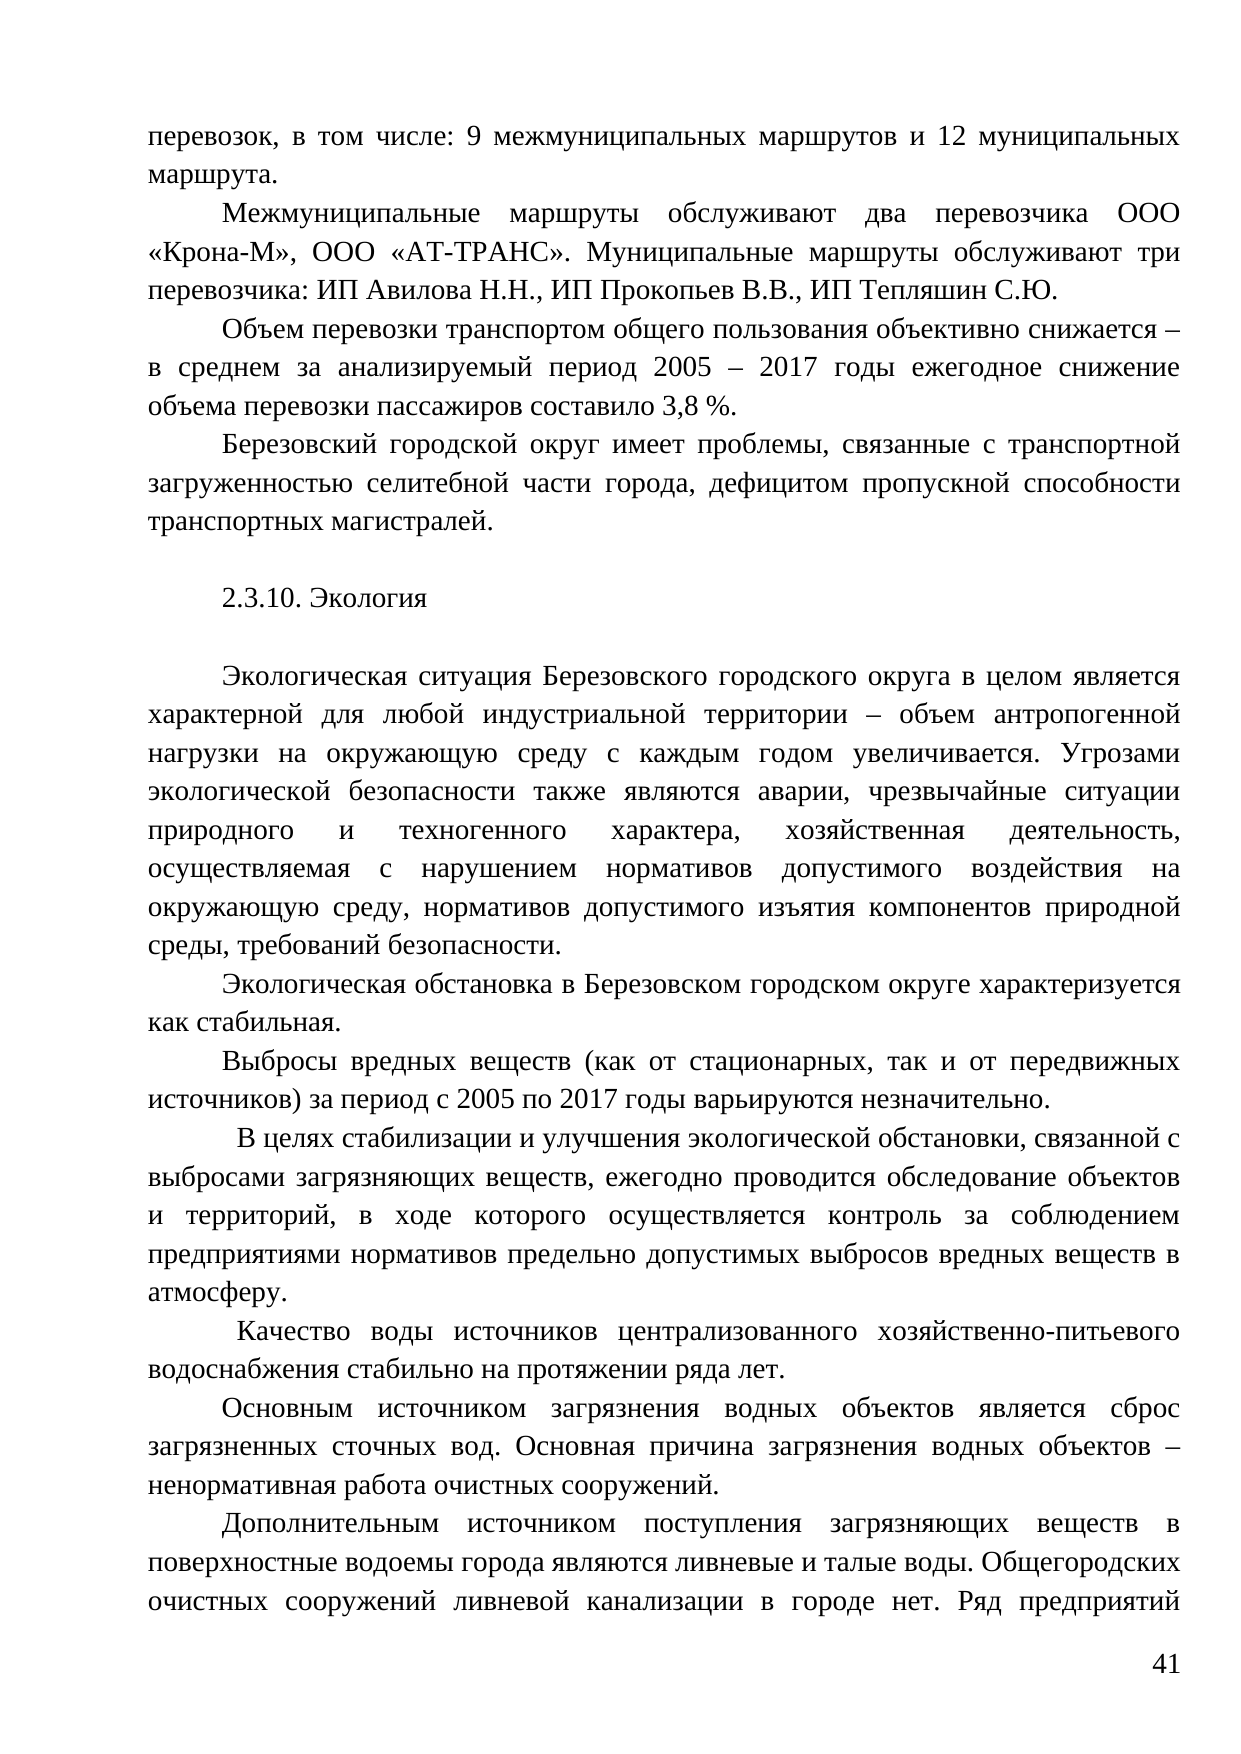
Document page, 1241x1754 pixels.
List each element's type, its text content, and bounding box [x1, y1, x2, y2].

text Основным источником загрязнения водных объектов является сброс загрязненных сточных вод. Основная причина загрязнения водных объектов – ненормативная работа очистных сооружений. [148, 1390, 1181, 1501]
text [148, 1506, 1181, 1616]
text 2.3.10. Экология [148, 581, 1181, 614]
text В целях стабилизации и улучшения экологической обстановки, связанной с выбросами загрязняющих веществ, ежегодно проводится обследование объектов и территорий, в ходе которого осуществляется контроль за соблюдением предприятиями нормативов предельно допустимых выбросов вредных веществ в атмосферу. [148, 1120, 1181, 1308]
text Березовский городской округ имеет проблемы, связанные с транспортной загруженностью селитебной части города, дефицитом пропускной способности транспортных магистралей. [148, 426, 1181, 537]
text Экологическая обстановка в Березовском городском округе характеризуется как стабильная. [148, 966, 1181, 1038]
text Качество воды источников централизованного хозяйственно-питьевого водоснабжения стабильно на протяжении ряда лет. [148, 1313, 1181, 1385]
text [148, 118, 1181, 190]
text Экологическая ситуация Березовского городского округа в целом является характерной для любой индустриальной территории – объем антропогенной нагрузки на окружающую среду с каждым годом увеличивается. Угрозами экологической безопасности также являются аварии, чрезвычайные ситуации природного и техногенного характера, хозяйственная деятельность, осуществляемая с нарушением нормативов допустимого воздействия на окружающую среду, нормативов допустимого изъятия компонентов природной среды, требований безопасности. [148, 658, 1181, 961]
text Выбросы вредных веществ (как от стационарных, так и от передвижных источников) за период с 2005 по 2017 годы варьируются незначительно. [148, 1043, 1181, 1115]
text Межмуниципальные маршруты обслуживают два перевозчика ООО «Крона-М», ООО «АТ-ТРАНС». Муниципальные маршруты обслуживают три перевозчика: ИП Авилова Н.Н., ИП Прокопьев В.В., ИП Тепляшин С.Ю. [148, 195, 1181, 306]
text Объем перевозки транспортом общего пользования объективно снижается – в среднем за анализируемый период 2005 – 2017 годы ежегодное снижение объема перевозки пассажиров составило 3,8 %. [148, 311, 1181, 421]
